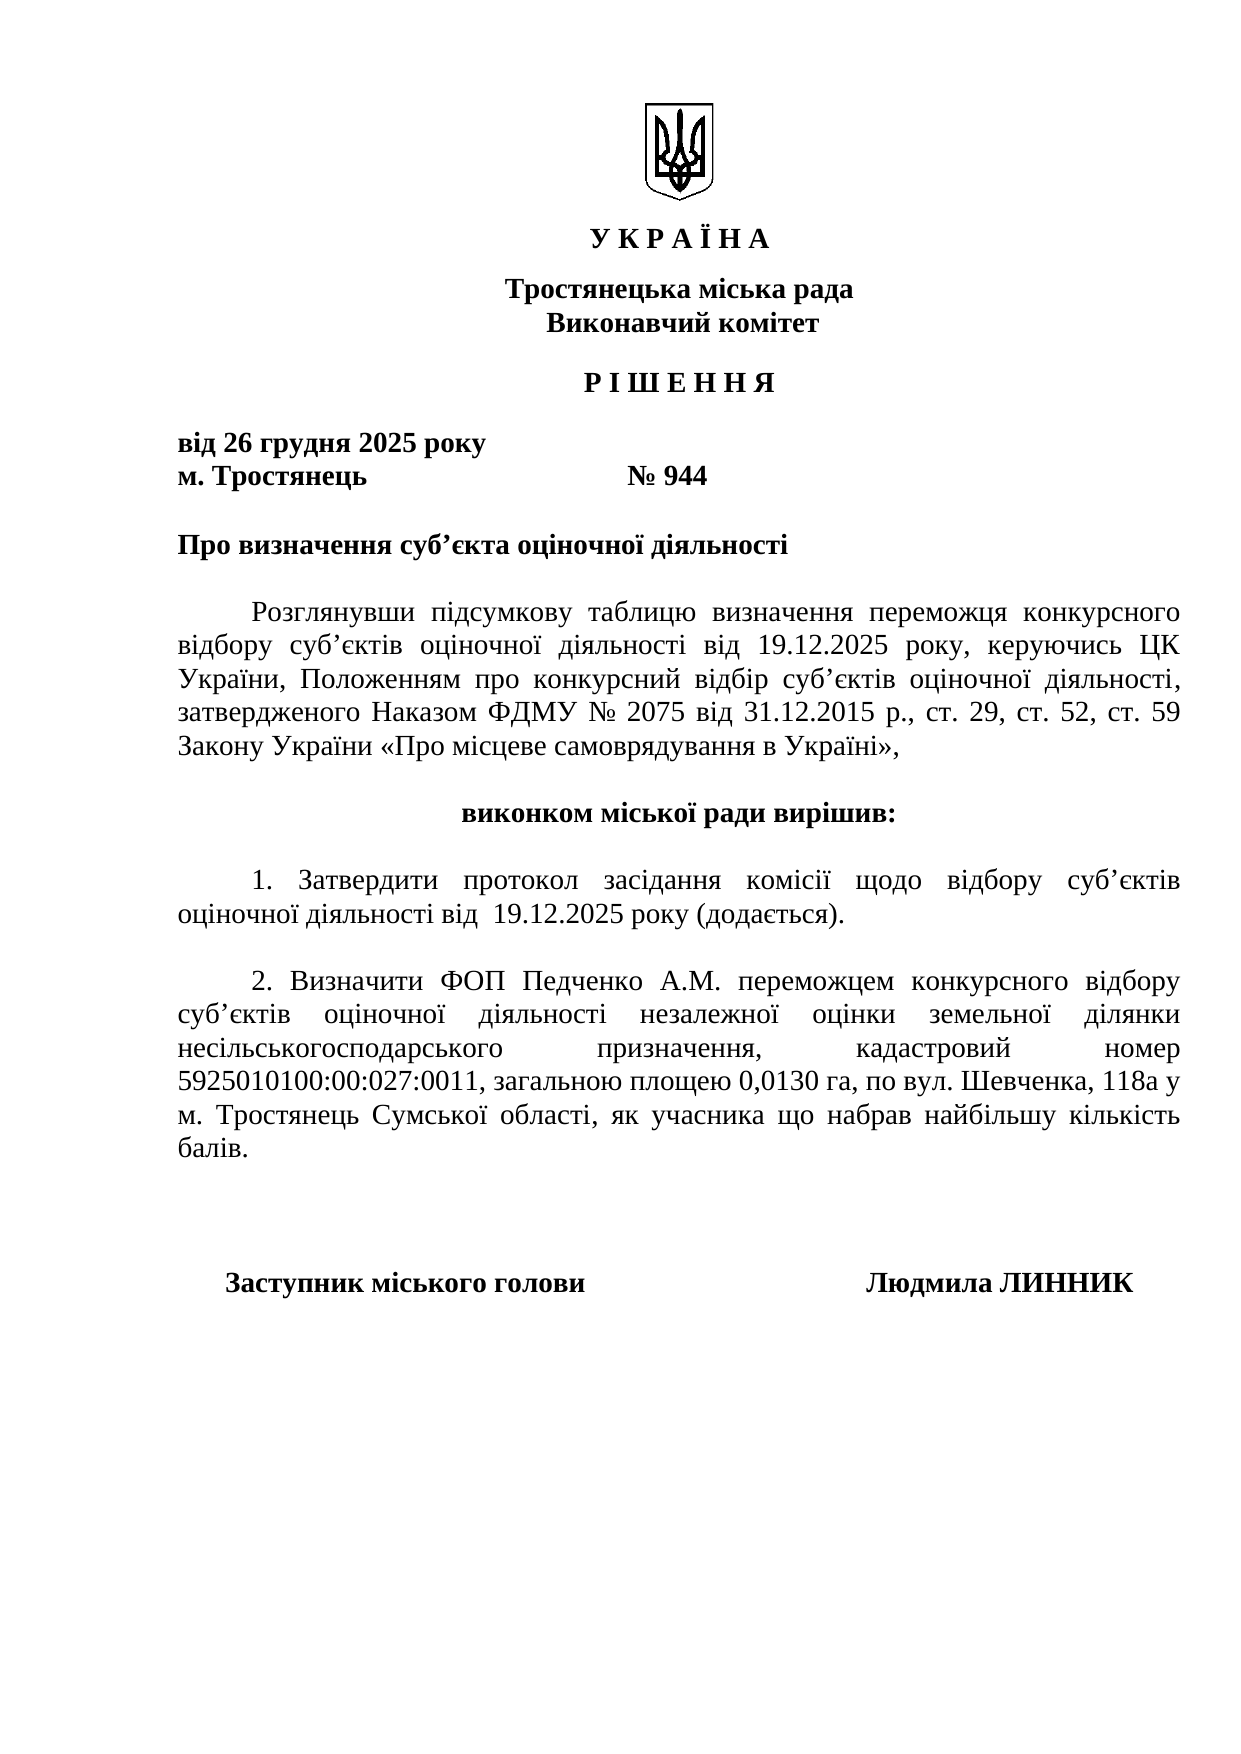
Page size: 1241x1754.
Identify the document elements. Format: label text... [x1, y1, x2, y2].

text Заступник міського голови Людмила ЛИННИК [177, 1265, 1181, 1298]
text 2. Визначити ФОП Педченко А.М. переможцем конкурсного відбору суб’єктів оціночної діяльності незалежної оцінки земельної ділянки несільськогосподарського призначення, кадастровий номер 5925010100:00:027:0011, загальною площею 0,0130 га, по вул. Шевченка, 118а у м. Тростянець Сумської області, як учасника що набрав найбільшу кількість балів. [177, 963, 1181, 1164]
text Тростянецька міська рада [177, 271, 1181, 305]
text Р І Ш Е Н Н Я [177, 365, 1181, 398]
text Про визначення суб’єкта оціночної діяльності [177, 527, 1181, 560]
text Виконавчий комітет [177, 305, 1181, 338]
text У К Р А Ї Н А [177, 221, 1181, 254]
text 1. Затвердити протокол засідання комісії щодо відбору суб’єктів оціночної діяльності від 19.12.2025 року (додається). [177, 862, 1181, 929]
text м. Тростянець № 944 [177, 458, 1181, 492]
picture [644, 103, 714, 202]
text Розглянувши підсумкову таблицю визначення переможця конкурсного відбору суб’єктів оціночної діяльності від 19.12.2025 року, керуючись ЦК України, Положенням про конкурсний відбір суб’єктів оціночної діяльності, затвердженого Наказом ФДМУ № 2075 від 31.12.2015 р., ст. 29, ст. 52, ст. 59 Закону України «Про місцеве самоврядування в Україні», [177, 594, 1181, 762]
text виконком міської ради вирішив: [177, 795, 1181, 829]
text від 26 грудня 2025 року [177, 425, 1181, 458]
